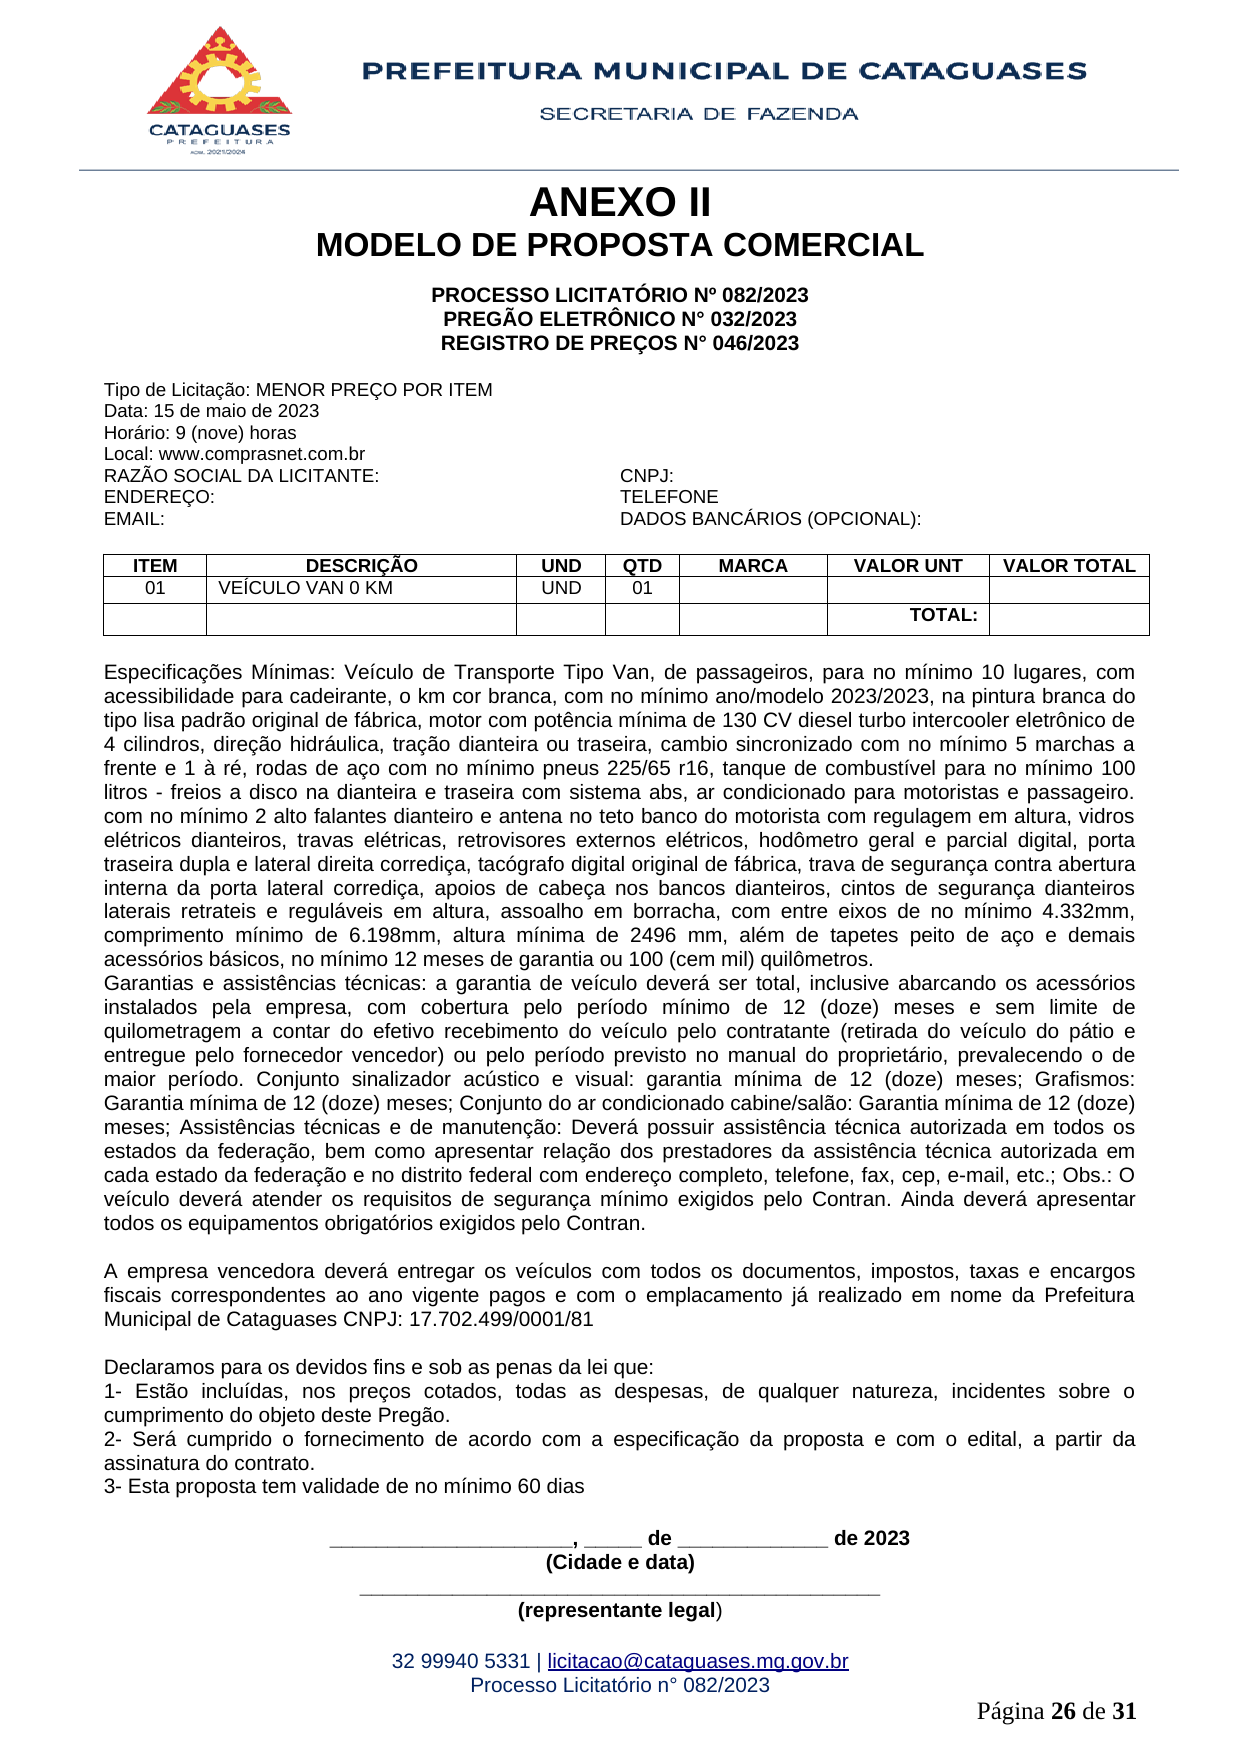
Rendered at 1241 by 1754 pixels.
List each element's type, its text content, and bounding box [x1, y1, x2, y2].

text ENDEREÇO: TELEFONE [103, 486, 1137, 508]
text 1- Estão incluídas, nos preços cotados, todas as despesas, de qualquer natureza, incidentes sobre o cumprimento do objeto deste Pregão. [103, 1378, 1137, 1426]
text Especificações Mínimas: Veículo de Transporte Tipo Van, de passageiros, para no mínimo 10 lugares, com acessibilidade para cadeirante, o km cor branca, com no mínimo ano/modelo 2023/2023, na pintura branca do tipo lisa padrão original de fábrica, motor com potência mínima de 130 CV diesel turbo intercooler eletrônico de 4 cilindros, direção hidráulica, tração dianteira ou traseira, cambio sincronizado com no mínimo 5 marchas a frente e 1 à ré, rodas de aço com no mínimo pneus 225/65 r16, tanque de combustível para no mínimo 100 litros - freios a disco na dianteira e traseira com sistema abs, ar condicionado para motoristas e passageiro. com no mínimo 2 alto falantes dianteiro e antena no teto banco do motorista com regulagem em altura, vidros elétricos dianteiros, travas elétricas, retrovisores externos elétricos, hodômetro geral e parcial digital, porta traseira dupla e lateral direita corrediça, tacógrafo digital original de fábrica, trava de segurança contra abertura interna da porta lateral corrediça, apoios de cabeça nos bancos dianteiros, cintos de segurança dianteiros laterais retrateis e reguláveis em altura, assoalho em borracha, com entre eixos de no mínimo 4.332mm, comprimento mínimo de 6.198mm, altura mínima de 2496 mm, além de tapetes peito de aço e demais acessórios básicos, no mínimo 12 meses de garantia ou 100 (cem mil) quilômetros. [103, 660, 1137, 971]
table_cell [990, 577, 1149, 603]
text PROCESSO LICITATÓRIO Nº 082/2023 [103, 283, 1137, 307]
table_cell [517, 604, 605, 635]
table_cell VEÍCULO VAN 0 KM [207, 577, 516, 603]
subtitle MODELO DE PROPOSTA COMERCIAL [103, 225, 1137, 263]
text ANEXO II [103, 177, 1137, 225]
table_header DESCRIÇÃO [207, 555, 516, 576]
table_cell [828, 577, 989, 603]
text EMAIL: DADOS BANCÁRIOS (OPCIONAL): [103, 508, 1137, 529]
table_header UND [517, 555, 605, 576]
text A empresa vencedora deverá entregar os veículos com todos os documentos, impostos, taxas e encargos fiscais correspondentes ao ano vigente pagos e com o emplacamento já realizado em nome da Prefeitura Municipal de Cataguases CNPJ: 17.702.499/0001/81 [103, 1259, 1137, 1331]
table_header MARCA [680, 555, 827, 576]
text (representante legal) [103, 1598, 1137, 1622]
text REGISTRO DE PREÇOS N° 046/2023 [103, 331, 1137, 354]
table_header ITEM [104, 555, 206, 576]
table_cell [990, 604, 1149, 635]
text _____________________, _____ de _____________ de 2023 [103, 1526, 1137, 1550]
text RAZÃO SOCIAL DA LICITANTE: CNPJ: [103, 465, 1137, 486]
table_header QTD [606, 555, 679, 576]
text Tipo de Licitação: MENOR PREÇO POR ITEM [103, 378, 1137, 400]
text _____________________________________________ [103, 1574, 1137, 1598]
table_cell [680, 604, 827, 635]
text Local: www.comprasnet.com.br [103, 443, 1137, 465]
table_cell [606, 604, 679, 635]
text PREGÃO ELETRÔNICO N° 032/2023 [103, 307, 1137, 331]
table_cell 01 [104, 577, 206, 603]
table_cell [207, 604, 516, 635]
table_header VALOR UNT [828, 555, 989, 576]
text Data: 15 de maio de 2023 [103, 400, 1137, 422]
text Declaramos para os devidos fins e sob as penas da lei que: [103, 1354, 1137, 1378]
table_cell [104, 604, 206, 635]
text Garantias e assistências técnicas: a garantia de veículo deverá ser total, inclusive abarcando os acessórios instalados pela empresa, com cobertura pelo período mínimo de 12 (doze) meses e sem limite de quilometragem a contar do efetivo recebimento do veículo pelo contratante (retirada do veículo do pátio e entregue pelo fornecedor vencedor) ou pelo período previsto no manual do proprietário, prevalecendo o de maior período. Conjunto sinalizador acústico e visual: garantia mínima de 12 (doze) meses; Grafismos: Garantia mínima de 12 (doze) meses; Conjunto do ar condicionado cabine/salão: Garantia mínima de 12 (doze) meses; Assistências técnicas e de manutenção: Deverá possuir assistência técnica autorizada em todos os estados da federação, bem como apresentar relação dos prestadores da assistência técnica autorizada em cada estado da federação e no distrito federal com endereço completo, telefone, fax, cep, e-mail, etc.; Obs.: O veículo deverá atender os requisitos de segurança mínimo exigidos pelo Contran. Ainda deverá apresentar todos os equipamentos obrigatórios exigidos pelo Contran. [103, 971, 1137, 1235]
text (Cidade e data) [103, 1550, 1137, 1574]
table_cell UND [517, 577, 605, 603]
table_cell TOTAL: [828, 604, 989, 635]
text 3- Esta proposta tem validade de no mínimo 60 dias [103, 1474, 1137, 1498]
picture [79, 7, 1179, 198]
table_header VALOR TOTAL [990, 555, 1149, 576]
text 2- Será cumprido o fornecimento de acordo com a especificação da proposta e com o edital, a partir da assinatura do contrato. [103, 1426, 1137, 1474]
table_cell 01 [606, 577, 679, 603]
text Horário: 9 (nove) horas [103, 422, 1137, 443]
table_cell [680, 577, 827, 603]
